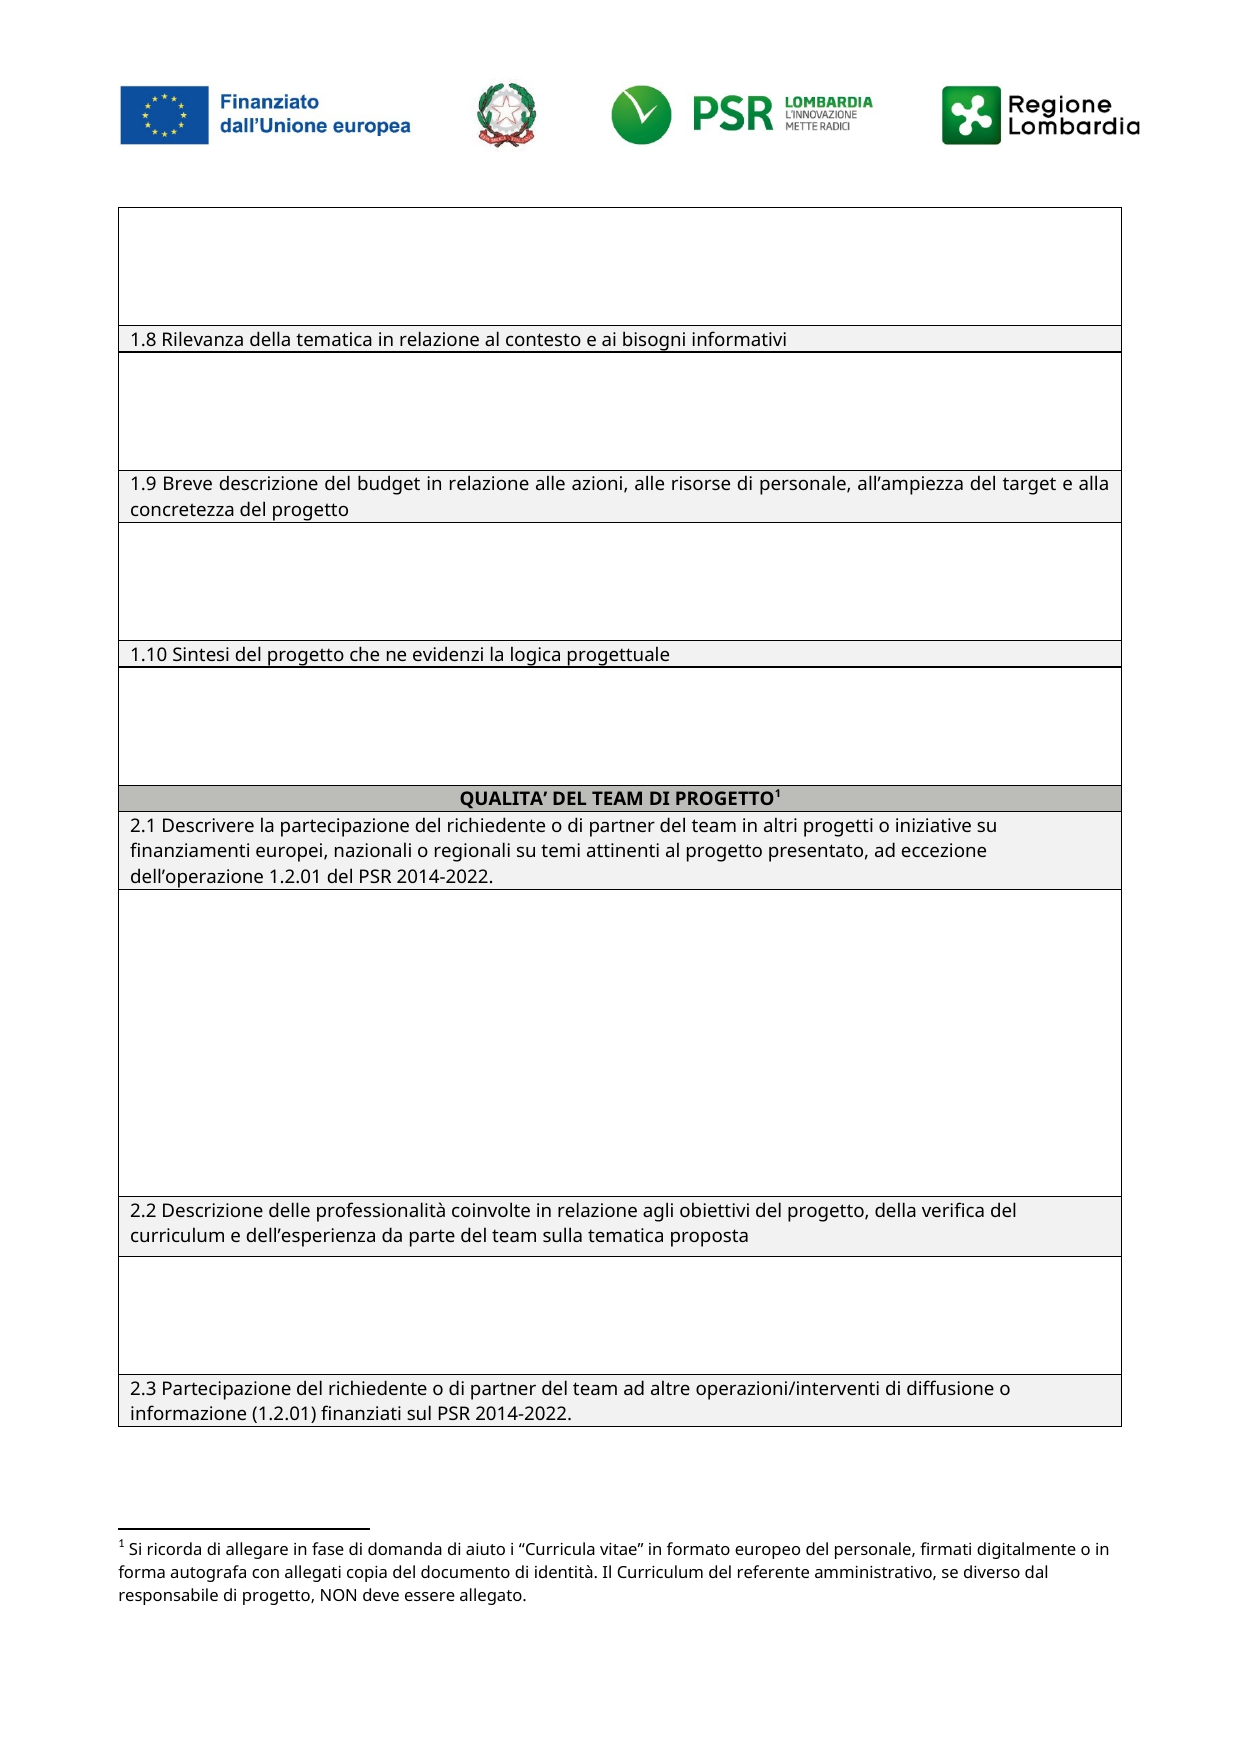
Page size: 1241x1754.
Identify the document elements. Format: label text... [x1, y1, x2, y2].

table_cell [119, 668, 1121, 784]
table_cell [119, 523, 1121, 640]
table_cell 1.10 Sintesi del progetto che ne evidenzi la logica progettuale [119, 641, 1121, 666]
table_cell QUALITA’ DEL TEAM DI PROGETTO [119, 786, 1121, 811]
table_cell [119, 353, 1121, 469]
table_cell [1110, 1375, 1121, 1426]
table_cell 1.9 Breve descrizione del budget in relazione alle azioni, alle risorse di personale, all’ampiezza del target e alla concretezza del progetto [119, 471, 1121, 522]
table_cell [119, 890, 1121, 1196]
table_cell [119, 1257, 1121, 1374]
table_cell 2.1 Descrivere la partecipazione del richiedente o di partner del team in altri progetti o iniziative su finanziamenti europei, nazionali o regionali su temi attinenti al progetto presentato, ad eccezione dell’operazione 1.2.01 del PSR 2014-2022. [119, 812, 1121, 889]
table_cell 1.8 Rilevanza della tematica in relazione al contesto e ai bisogni informativi [119, 326, 1121, 351]
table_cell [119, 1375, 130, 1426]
table_cell 2.2 Descrizione delle professionalità coinvolte in relazione agli obiettivi del progetto, della verifica del curriculum e dell’esperienza da parte del team sulla tematica proposta [119, 1197, 1121, 1256]
table_cell [119, 208, 1121, 325]
picture [118, 70, 1140, 158]
